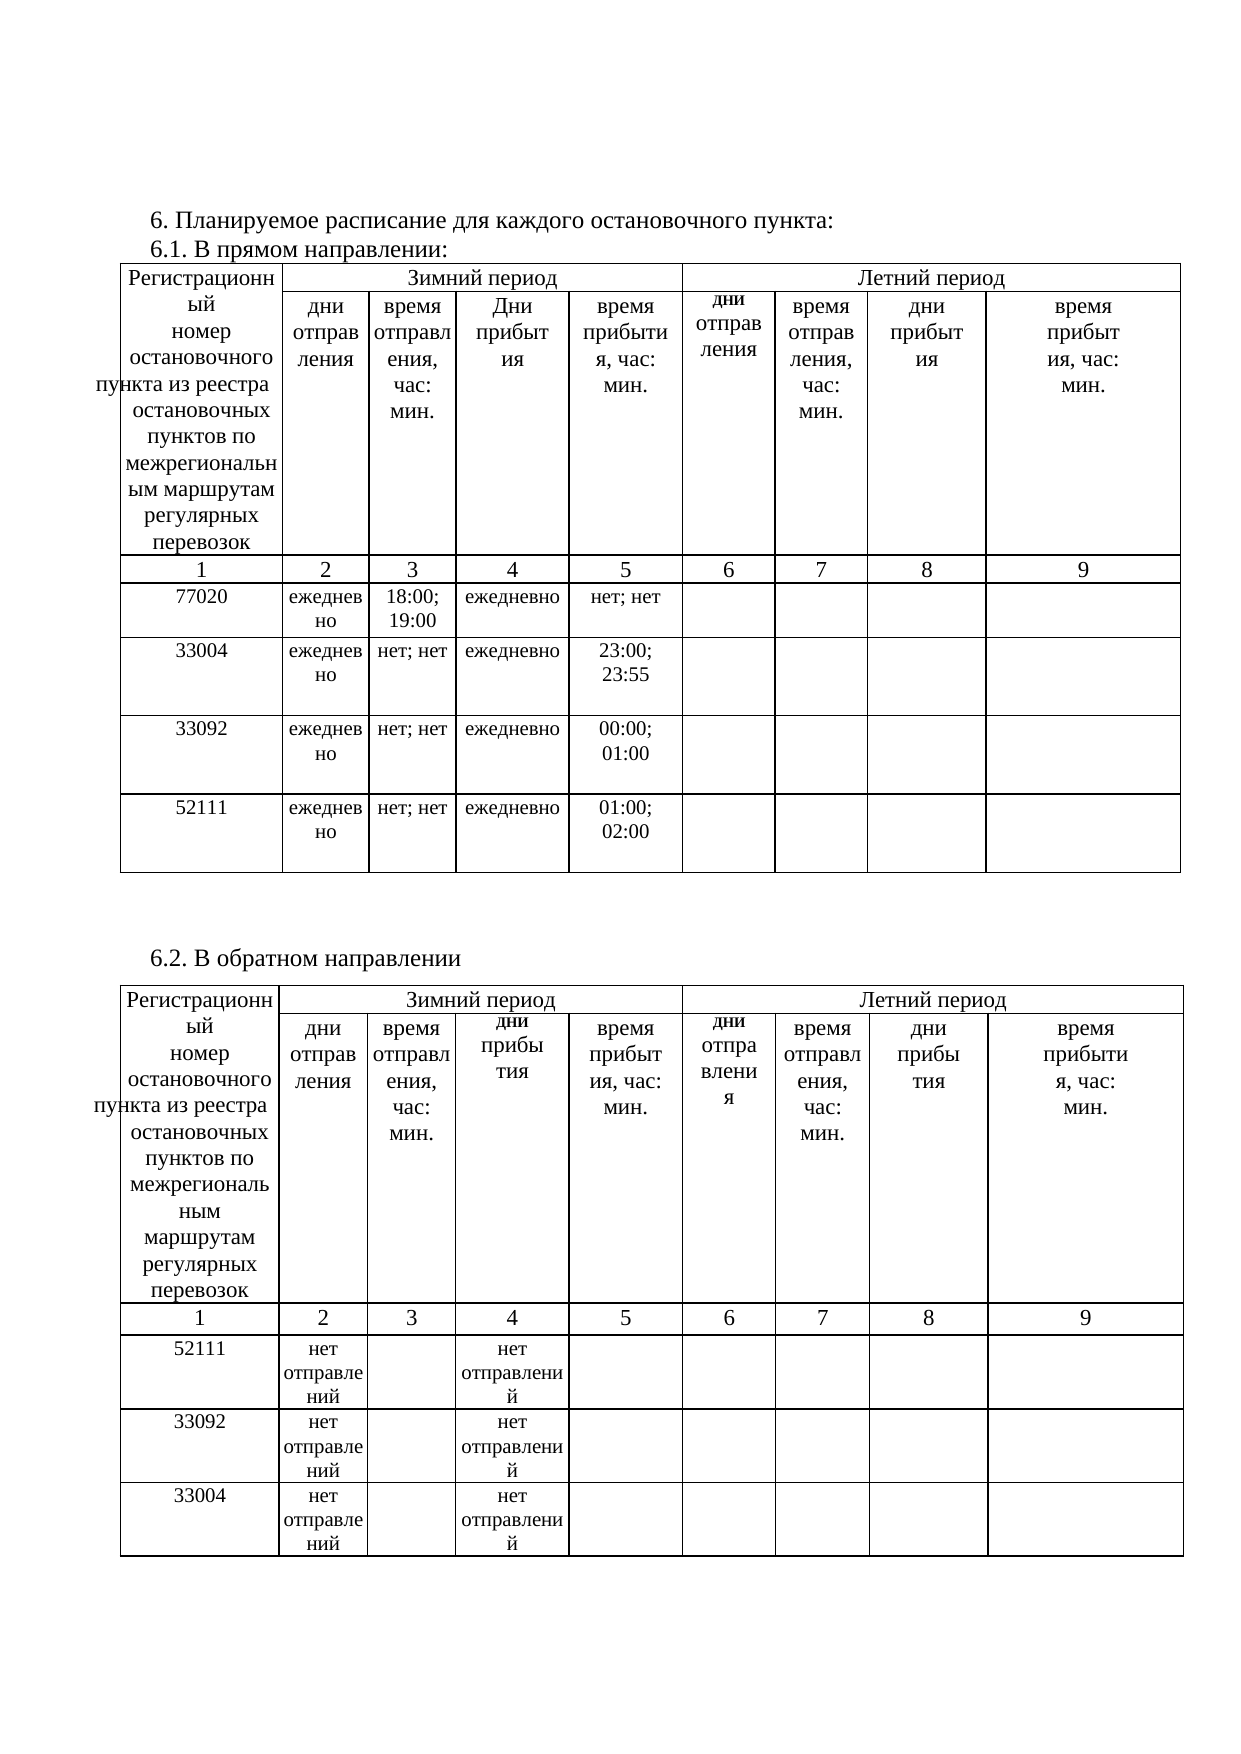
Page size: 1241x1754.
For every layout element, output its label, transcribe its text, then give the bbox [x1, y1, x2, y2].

table_cell 00:00; 01:00 [570, 716, 682, 793]
table_cell время прибыт ия, час: мин. [570, 1014, 682, 1302]
table_cell дни прибыт ия [868, 292, 985, 554]
table_cell [870, 1336, 987, 1408]
table_cell 7 [776, 1304, 869, 1334]
table_cell [776, 795, 867, 872]
table_cell 5 [570, 556, 682, 582]
table_cell нет; нет [370, 638, 455, 715]
table_cell 6 [683, 556, 774, 582]
table_header Летний период [683, 986, 1183, 1012]
table_cell ежедневно [283, 795, 368, 872]
table_cell 23:00; 23:55 [570, 638, 682, 715]
text 6. Планируемое расписание для каждого остановочного пункта: [150, 205, 1090, 234]
table_header Зимний период [280, 986, 682, 1012]
table_cell [776, 716, 867, 793]
table_cell [570, 1336, 682, 1408]
table_cell ДНИ отпра влени я [683, 1014, 775, 1302]
table_cell 52111 [121, 795, 282, 872]
table_cell 52111 [121, 1336, 278, 1408]
table_cell [868, 795, 985, 872]
table_cell дни отправ ления [280, 1014, 367, 1302]
table_cell [989, 1410, 1183, 1482]
table_cell [776, 584, 867, 636]
table_cell ежедневно [457, 638, 568, 715]
table_cell [683, 584, 774, 636]
table_cell 8 [870, 1304, 987, 1334]
table_cell [868, 638, 985, 715]
table_cell ежедневно [457, 716, 568, 793]
table_cell 2 [283, 556, 368, 582]
table_cell [368, 1483, 455, 1555]
table_cell [683, 1483, 775, 1555]
table_cell 33092 [121, 1410, 278, 1482]
table_cell нет; нет [370, 795, 455, 872]
table_cell время прибыт ия, час: мин. [987, 292, 1180, 554]
table_cell [368, 1336, 455, 1408]
table_cell ежедневно [283, 584, 368, 636]
table_cell [683, 1336, 775, 1408]
table_cell 18:00; 19:00 [370, 584, 455, 636]
table_cell 33004 [121, 638, 282, 715]
table_cell [570, 1483, 682, 1555]
table_cell нет отправлений [280, 1410, 367, 1482]
table_cell 5 [570, 1304, 682, 1334]
text 6.1. В прямом направлении: [150, 234, 1090, 263]
table_cell 6 [683, 1304, 775, 1334]
table_cell дни отправ ления [283, 292, 368, 554]
table_cell [987, 584, 1180, 636]
table_cell 4 [456, 1304, 568, 1334]
table_cell 33092 [121, 716, 282, 793]
table_cell [683, 1410, 775, 1482]
table_cell 2 [280, 1304, 367, 1334]
table_cell дни прибы тия [870, 1014, 987, 1302]
table_cell 3 [368, 1304, 455, 1334]
table_cell 1 [121, 1304, 278, 1334]
table_cell [868, 716, 985, 793]
text 6.2. В обратном направлении [150, 943, 1090, 972]
table_cell время прибыти я, час: мин. [570, 292, 682, 554]
table_cell [989, 1336, 1183, 1408]
table_cell ежедневно [283, 716, 368, 793]
table_cell время отправл ения, час: мин. [370, 292, 455, 554]
table_cell [870, 1410, 987, 1482]
table_cell ежедневно [283, 638, 368, 715]
table_cell время отправл ения, час: мин. [368, 1014, 455, 1302]
table_cell нет отправлений [280, 1336, 367, 1408]
table_cell 8 [868, 556, 985, 582]
table_cell ежедневно [457, 795, 568, 872]
table_cell [868, 584, 985, 636]
table_cell нет отправлений [456, 1336, 568, 1408]
table_cell 4 [457, 556, 568, 582]
table_cell Дни прибыт ия [457, 292, 568, 554]
table_cell нет отправлений [456, 1410, 568, 1482]
table_cell [987, 716, 1180, 793]
table_cell время прибыти я, час: мин. [989, 1014, 1183, 1302]
table_cell 7 [776, 556, 867, 582]
table_cell [776, 1483, 869, 1555]
table_cell [683, 716, 774, 793]
table_cell время отправл ения, час: мин. [776, 1014, 869, 1302]
table_cell [683, 638, 774, 715]
table_cell [776, 1336, 869, 1408]
table_cell 77020 [121, 584, 282, 636]
table_cell нет; нет [370, 716, 455, 793]
table_cell ДНИ прибы тия [456, 1014, 568, 1302]
table_cell ДНИ отправ ления [683, 292, 774, 554]
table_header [121, 986, 278, 1302]
table_cell время отправ ления, час: мин. [776, 292, 867, 554]
table_cell 3 [370, 556, 455, 582]
table_cell нет отправлений [280, 1483, 367, 1555]
table_cell 9 [987, 556, 1180, 582]
table_cell ежедневно [457, 584, 568, 636]
table_cell 01:00; 02:00 [570, 795, 682, 872]
table_cell [987, 795, 1180, 872]
table_cell [368, 1410, 455, 1482]
table_cell [870, 1483, 987, 1555]
table_cell [776, 638, 867, 715]
table_cell 33004 [121, 1483, 278, 1555]
table_cell [987, 638, 1180, 715]
table_cell [776, 1410, 869, 1482]
table_cell 1 [121, 556, 282, 582]
table_cell 9 [989, 1304, 1183, 1334]
table_cell [989, 1483, 1183, 1555]
table_header Летний период [683, 264, 1180, 291]
table_cell [570, 1410, 682, 1482]
table_cell нет отправлений [456, 1483, 568, 1555]
table_cell [683, 795, 774, 872]
table_header Зимний период [283, 264, 682, 291]
table_header Регистрационный номер остановочного пункта из реестра остановочных пунктов по межрегиональным маршрутам регулярных перевозок [121, 264, 282, 554]
table_cell нет; нет [570, 584, 682, 636]
